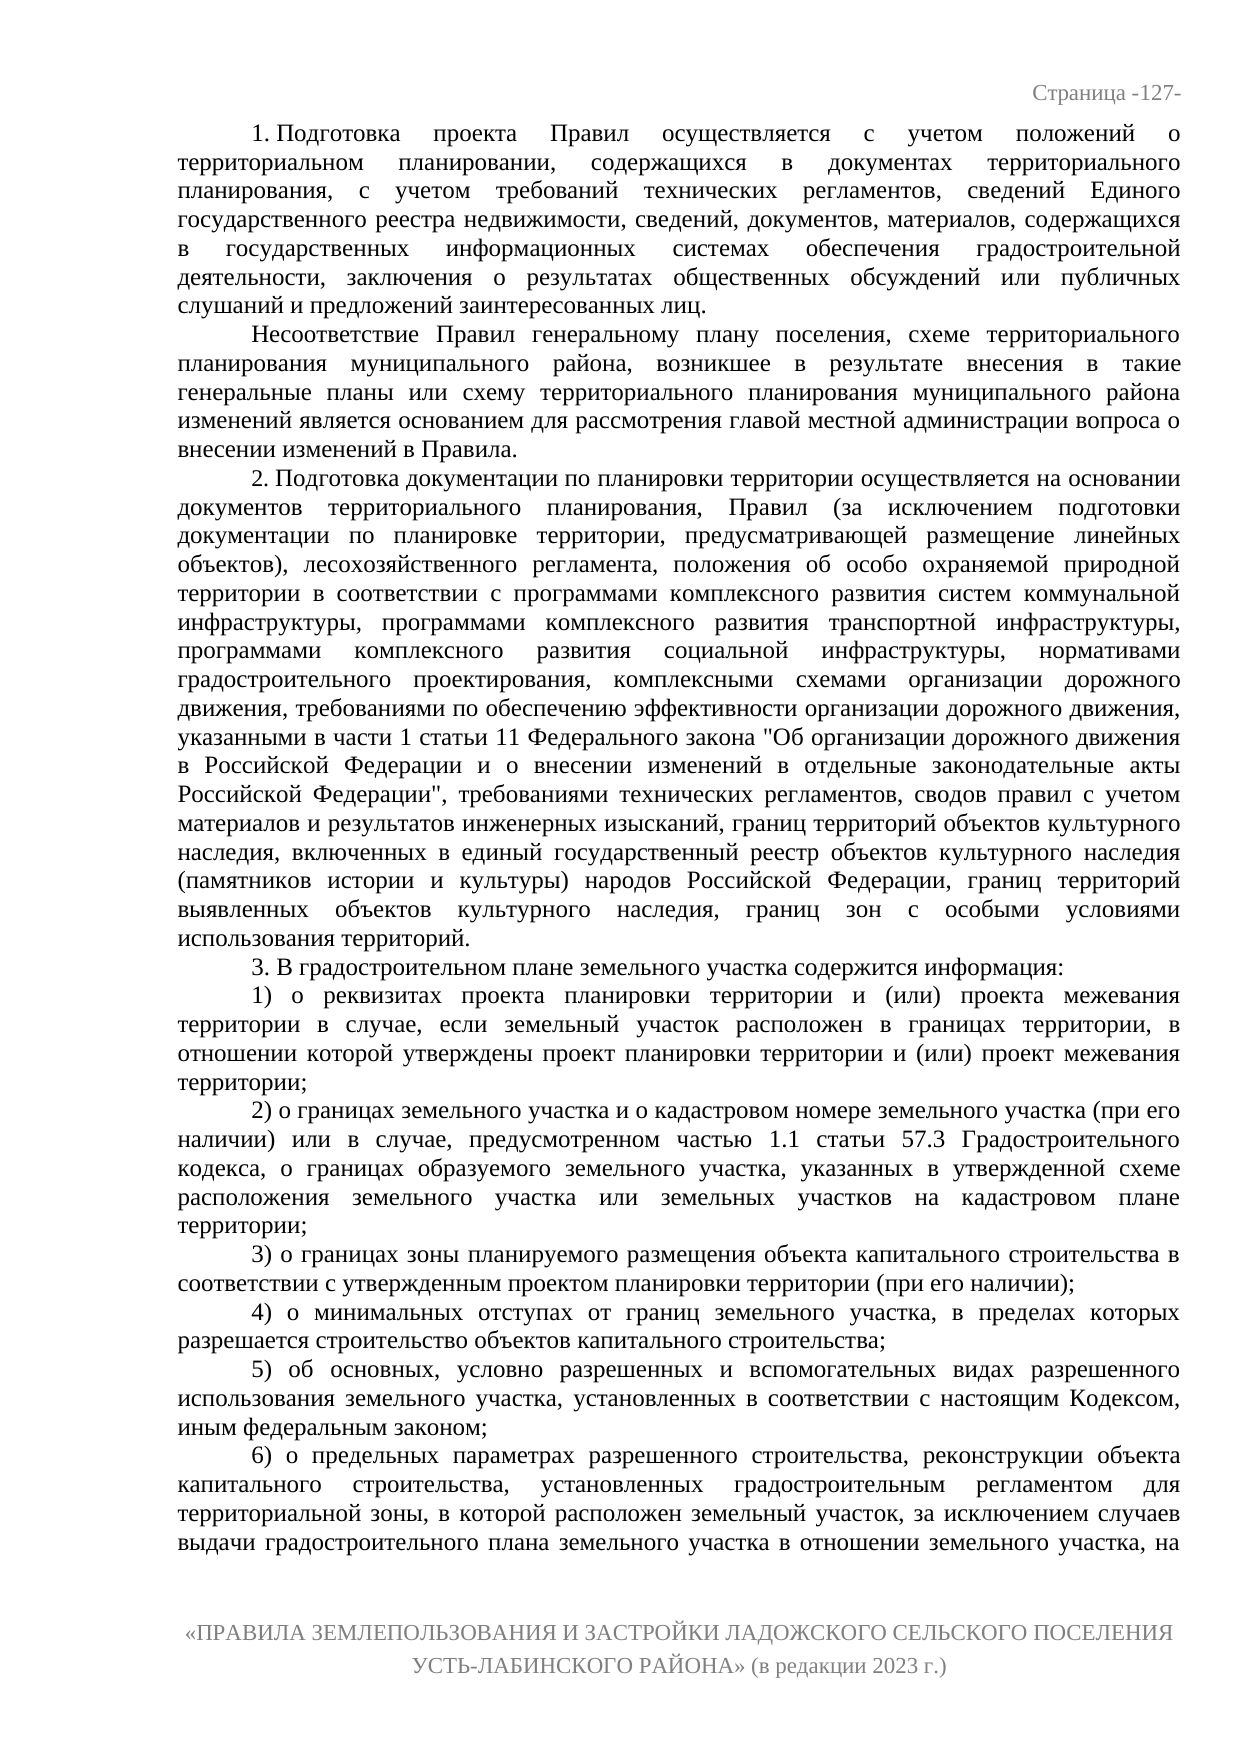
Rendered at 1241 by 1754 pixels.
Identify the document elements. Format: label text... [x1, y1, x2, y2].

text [177, 1441, 1181, 1556]
list Подготовка проекта Правил осуществляется с учетом положений о территориальном планировании, содержащихся в документах территориального планирования, с учетом требований технических регламентов, сведений Единого государственного реестра недвижимости, сведений, документов, материалов, содержащихся в государственных информационных системах обеспечения градостроительной деятельности, заключения о результатах общественных обсуждений или публичных слушаний и предложений заинтересованных лиц. [177, 118, 1181, 319]
list Подготовка документации по планировки территории осуществляется на основании документов территориального планирования, Правил (за исключением подготовки документации по планировке территории, предусматривающей размещение линейных объектов), лесохозяйственного регламента, положения об особо охраняемой природной территории в соответствии с программами комплексного развития систем коммунальной инфраструктуры, программами комплексного развития транспортной инфраструктуры, программами комплексного развития социальной инфраструктуры, нормативами градостроительного проектирования, комплексными схемами организации дорожного движения, требованиями по обеспечению эффективности организации дорожного движения, указанными в части 1 статьи 11 Федерального закона "Об организации дорожного движения в Российской Федерации и о внесении изменений в отдельные законодательные акты Российской Федерации", требованиями технических регламентов, сводов правил с учетом материалов и результатов инженерных изысканий, границ территорий объектов культурного наследия, включенных в единый государственный реестр объектов культурного наследия (памятников истории и культуры) народов Российской Федерации, границ территорий выявленных объектов культурного наследия, границ зон с особыми условиями использования территорий. [177, 463, 1181, 952]
text Несоответствие Правил генеральному плану поселения, схеме территориального планирования муниципального района, возникшее в результате внесения в такие генеральные планы или схему территориального планирования муниципального района изменений является основанием для рассмотрения главой местной администрации вопроса о внесении изменений в Правила. [177, 319, 1181, 463]
list В градостроительном плане земельного участка содержится информация: [177, 952, 1181, 981]
text 1) о реквизитах проекта планировки территории и (или) проекта межевания территории в случае, если земельный участок расположен в границах территории, в отношении которой утверждены проект планировки территории и (или) проект межевания территории; [177, 981, 1181, 1096]
text 4) о минимальных отступах от границ земельного участка, в пределах которых разрешается строительство объектов капитального строительства; [177, 1297, 1181, 1354]
text 2) о границах земельного участка и о кадастровом номере земельного участка (при его наличии) или в случае, предусмотренном частью 1.1 статьи 57.3 Градостроительного кодекса, о границах образуемого земельного участка, указанных в утвержденной схеме расположения земельного участка или земельных участков на кадастровом плане территории; [177, 1096, 1181, 1239]
text 3) о границах зоны планируемого размещения объекта капитального строительства в соответствии с утвержденным проектом планировки территории (при его наличии); [177, 1239, 1181, 1297]
text 5) об основных, условно разрешенных и вспомогательных видах разрешенного использования земельного участка, установленных в соответствии с настоящим Кодексом, иным федеральным законом; [177, 1354, 1181, 1441]
